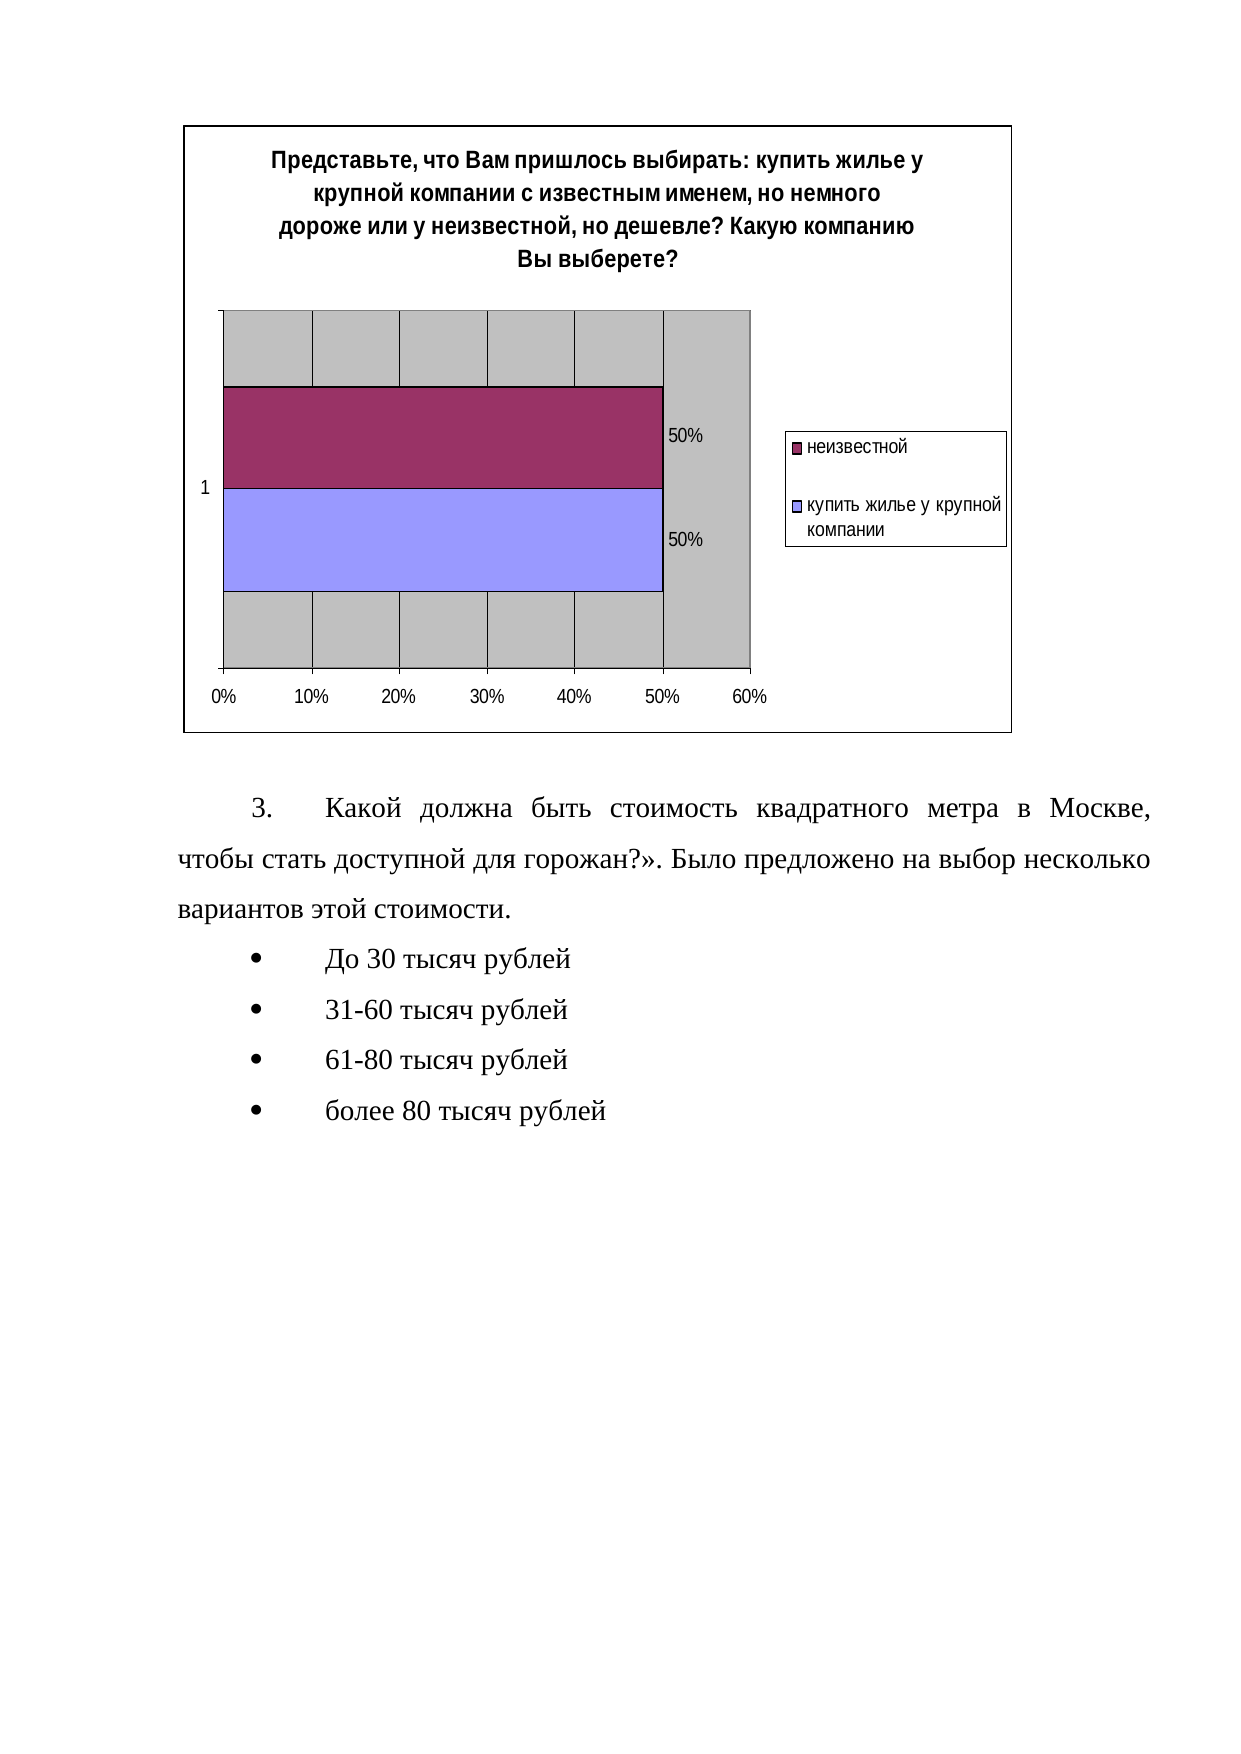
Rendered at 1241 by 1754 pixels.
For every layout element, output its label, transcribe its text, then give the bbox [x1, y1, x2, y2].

list 31-60 тысяч рублей [177, 992, 1152, 1025]
list 61-80 тысяч рублей [177, 1042, 1152, 1076]
list более 80 тысяч рублей [177, 1093, 1152, 1126]
list До 30 тысяч рублей [177, 941, 1152, 975]
list Какой должна быть стоимость квадратного метра в Москве, чтобы стать доступной для горожан?». Было предложено на выбор несколько вариантов этой стоимости. [177, 790, 1152, 924]
